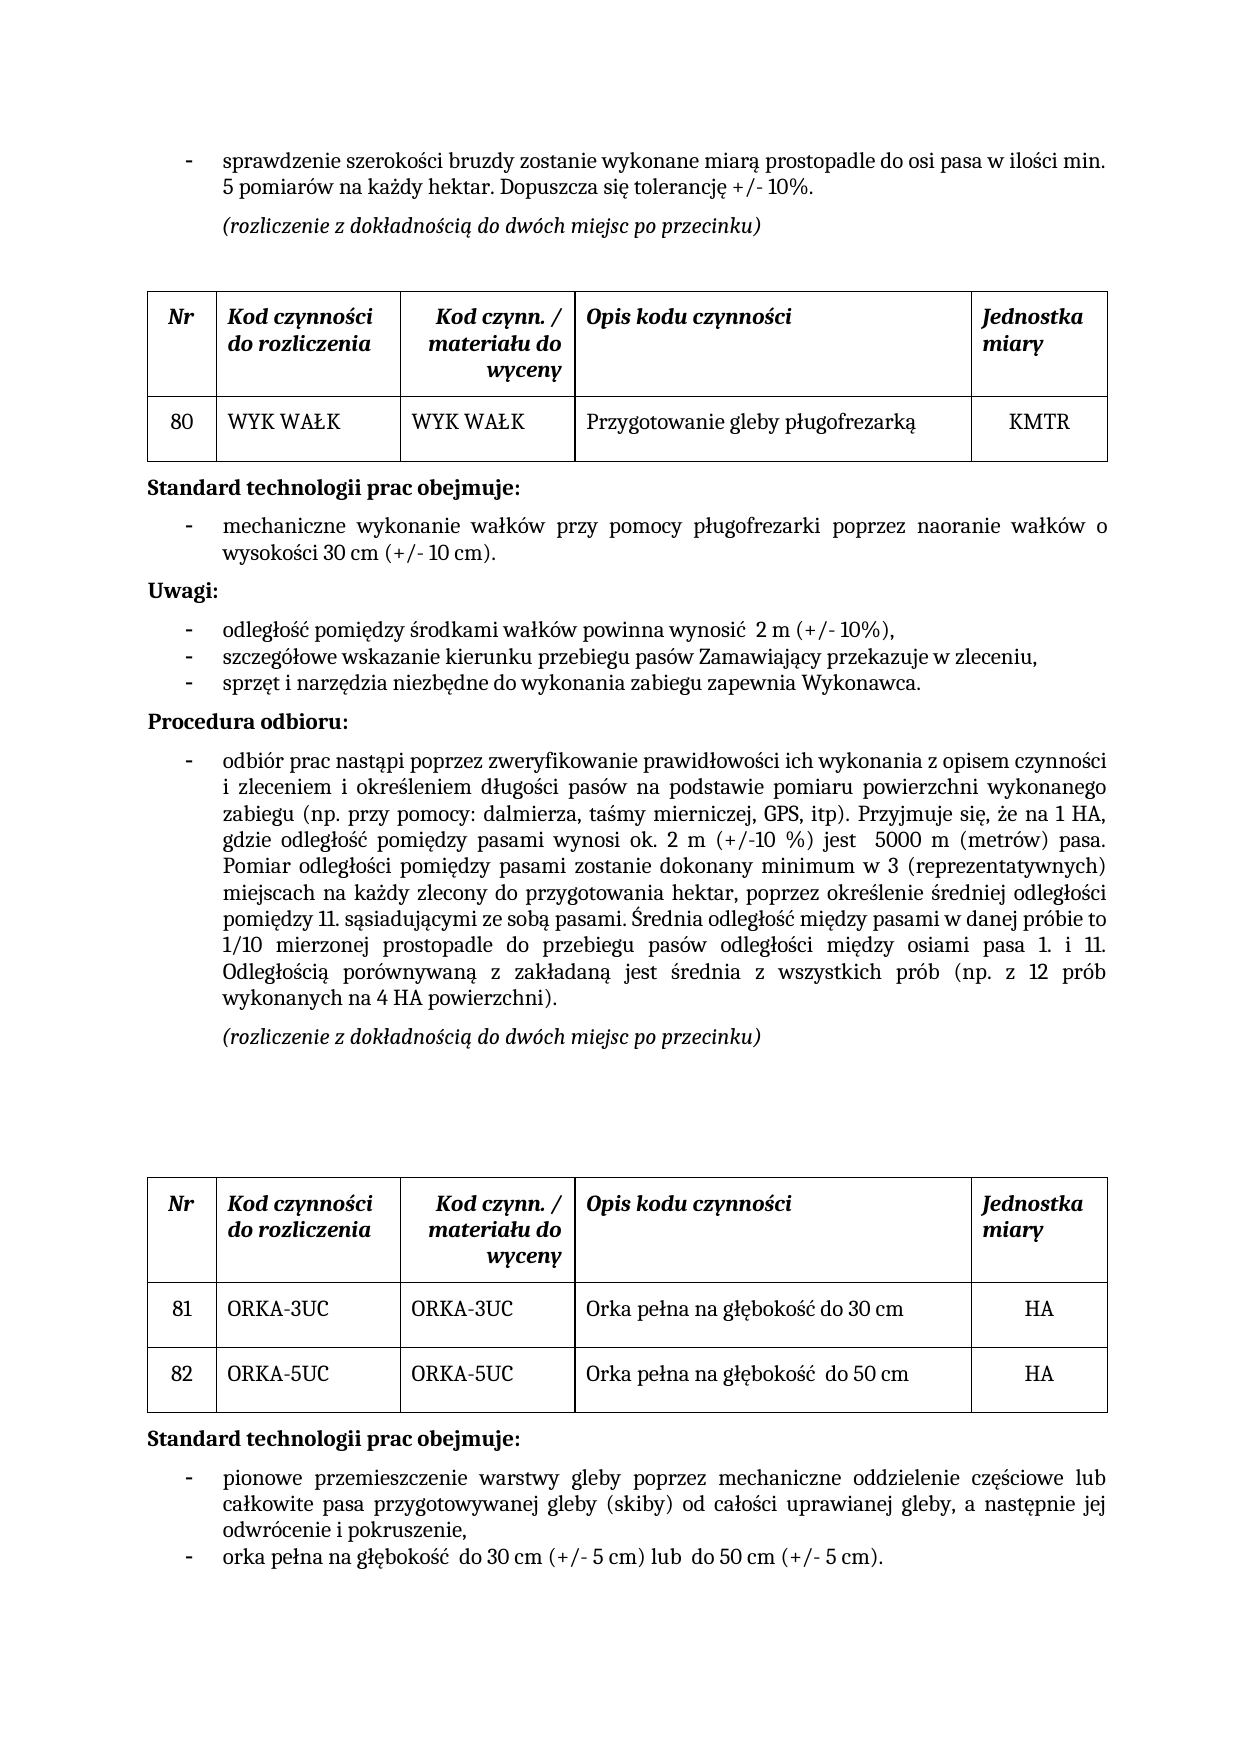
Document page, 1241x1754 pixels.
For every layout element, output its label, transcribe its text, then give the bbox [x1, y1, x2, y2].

text (rozliczenie z dokładnością do dwóch miejsc po przecinku) [148, 213, 1107, 239]
list pionowe przemieszczenie warstwy gleby poprzez mechaniczne oddzielenie częściowe lub całkowite pasa przygotowywanej gleby (skiby) od całości uprawianej gleby, a następnie jej odwrócenie i pokruszenie, [185, 1464, 1107, 1543]
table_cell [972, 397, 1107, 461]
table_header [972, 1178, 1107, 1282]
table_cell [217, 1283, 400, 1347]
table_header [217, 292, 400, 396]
text Standard technologii prac obejmuje: [148, 1426, 1107, 1452]
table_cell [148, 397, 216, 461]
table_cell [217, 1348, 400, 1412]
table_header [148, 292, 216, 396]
list odległość pomiędzy środkami wałków powinna wynosić 2 m (+/- 10%), [185, 617, 1107, 643]
list sprawdzenie szerokości bruzdy zostanie wykonane miarą prostopadle do osi pasa w ilości min. 5 pomiarów na każdy hektar. Dopuszcza się tolerancję +/- 10%. [185, 148, 1107, 200]
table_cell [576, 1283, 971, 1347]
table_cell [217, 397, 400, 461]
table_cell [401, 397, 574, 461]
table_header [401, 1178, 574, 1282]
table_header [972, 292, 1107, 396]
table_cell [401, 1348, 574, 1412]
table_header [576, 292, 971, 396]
text Uwagi: [148, 578, 1107, 605]
list odbiór prac nastąpi poprzez zweryfikowanie prawidłowości ich wykonania z opisem czynności i zleceniem i określeniem długości pasów na podstawie pomiaru powierzchni wykonanego zabiegu (np. przy pomocy: dalmierza, taśmy mierniczej, GPS, itp). Przyjmuje się, że na 1 HA, gdzie odległość pomiędzy pasami wynosi ok. 2 m (+/-10 %) jest 5000 m (metrów) pasa. Pomiar odległości pomiędzy pasami zostanie dokonany minimum w 3 (reprezentatywnych) miejscach na każdy zlecony do przygotowania hektar, poprzez określenie średniej odległości pomiędzy 11. sąsiadującymi ze sobą pasami. Średnia odległość między pasami w danej próbie to 1/10 mierzonej prostopadle do przebiegu pasów odległości między osiami pasa 1. i 11. Odległością porównywaną z zakładaną jest średnia z wszystkich prób (np. z 12 prób wykonanych na 4 HA powierzchni). [185, 748, 1107, 1011]
text Procedura odbioru: [148, 709, 1107, 735]
list szczegółowe wskazanie kierunku przebiegu pasów Zamawiający przekazuje w zleceniu, [185, 643, 1107, 670]
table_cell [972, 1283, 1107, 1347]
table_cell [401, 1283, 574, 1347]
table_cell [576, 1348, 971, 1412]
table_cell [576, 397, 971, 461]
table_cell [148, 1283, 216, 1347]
list orka pełna na głębokość do 30 cm (+/- 5 cm) lub do 50 cm (+/- 5 cm). [185, 1543, 1107, 1570]
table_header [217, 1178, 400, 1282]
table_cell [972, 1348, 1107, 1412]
list sprzęt i narzędzia niezbędne do wykonania zabiegu zapewnia Wykonawca. [185, 670, 1107, 696]
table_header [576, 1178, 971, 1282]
list mechaniczne wykonanie wałków przy pomocy pługofrezarki poprzez naoranie wałków o wysokości 30 cm (+/- 10 cm). [185, 513, 1107, 566]
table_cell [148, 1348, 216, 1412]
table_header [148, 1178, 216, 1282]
text Standard technologii prac obejmuje: [148, 474, 1107, 501]
text (rozliczenie z dokładnością do dwóch miejsc po przecinku) [148, 1024, 1107, 1050]
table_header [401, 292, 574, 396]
